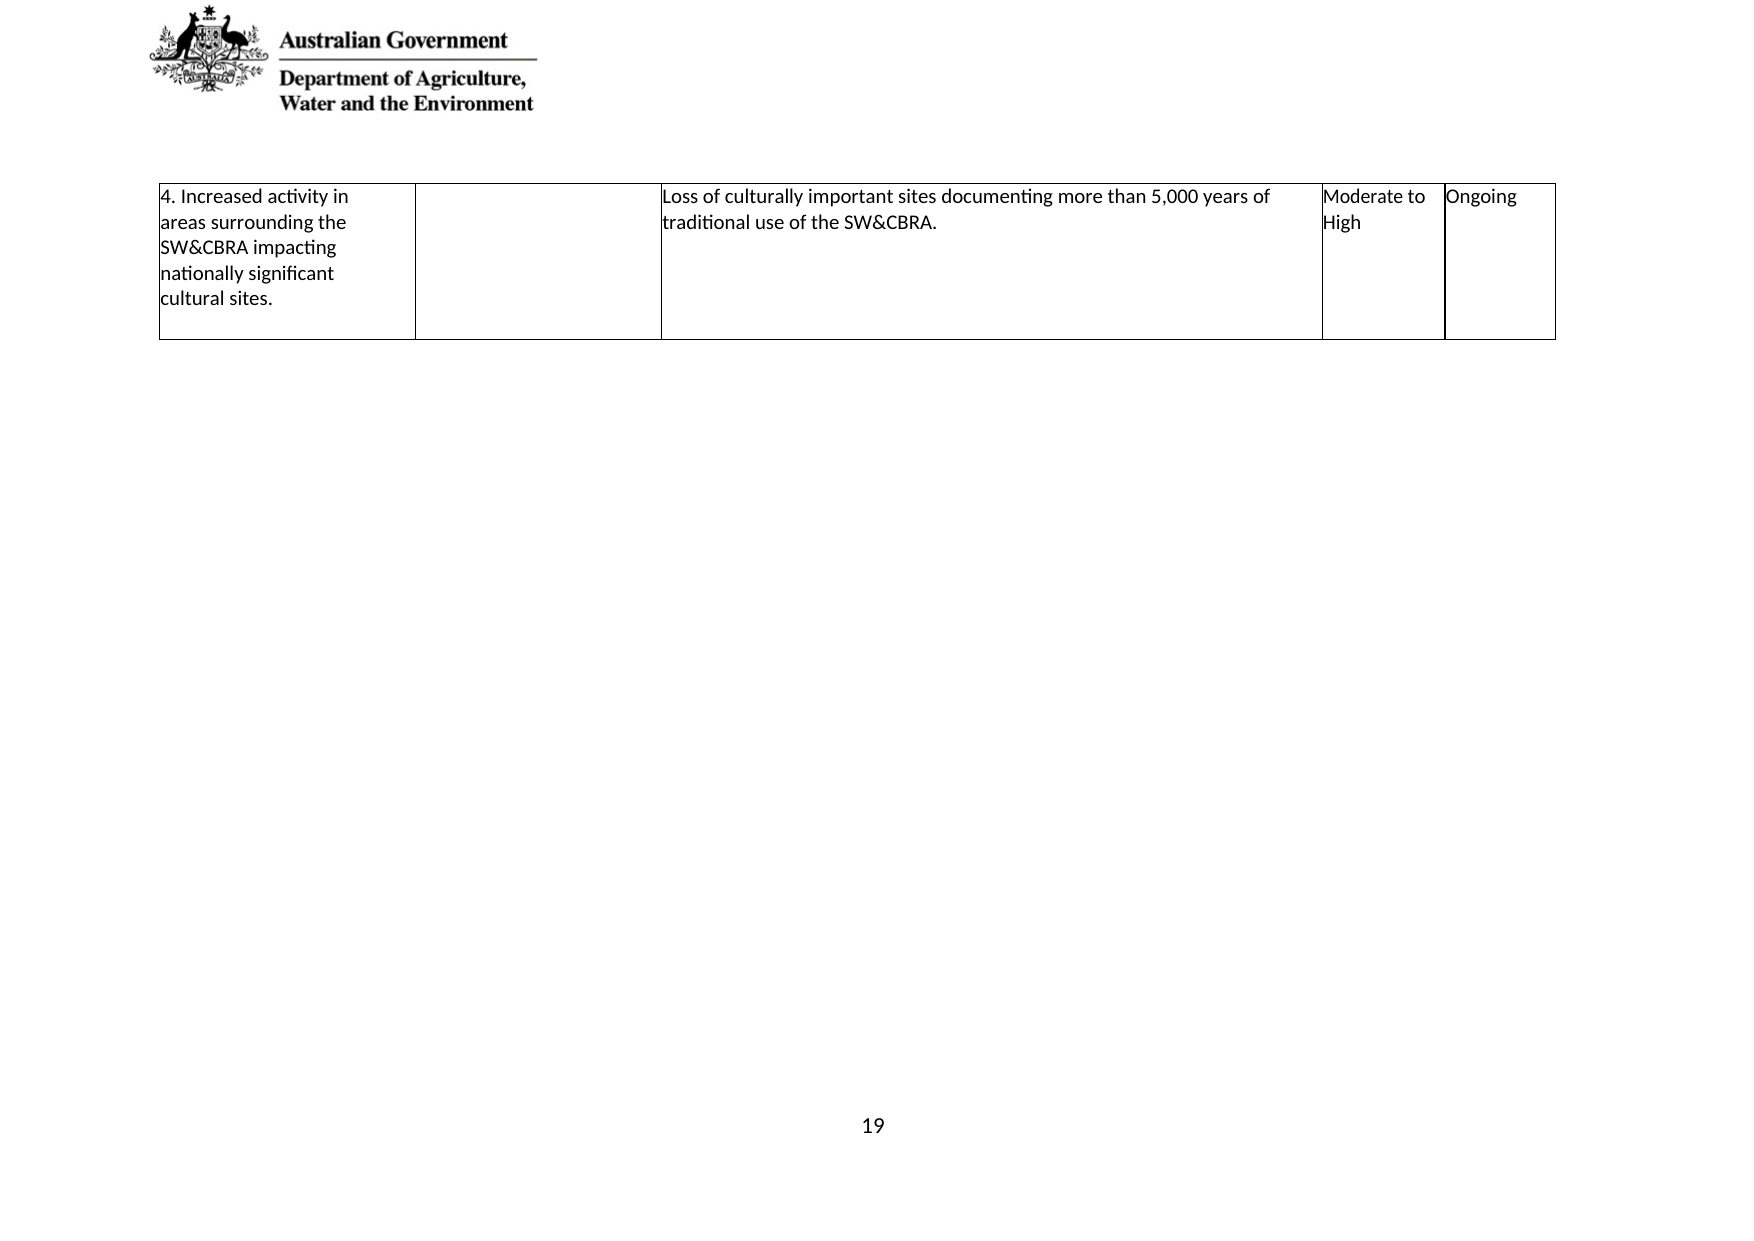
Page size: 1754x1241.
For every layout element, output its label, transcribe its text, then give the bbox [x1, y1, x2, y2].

table_header 4. Increased activity in areas surrounding the SW&CBRA impacting nationally significant cultural sites. [160, 184, 415, 338]
table_header Moderate to High [1323, 184, 1444, 338]
table_header Ongoing [1446, 184, 1555, 338]
table_header [416, 184, 661, 338]
table_header Loss of culturally important sites documenting more than 5,000 years of traditional use of the SW&CBRA. [662, 184, 1322, 338]
picture [147, 0, 544, 119]
